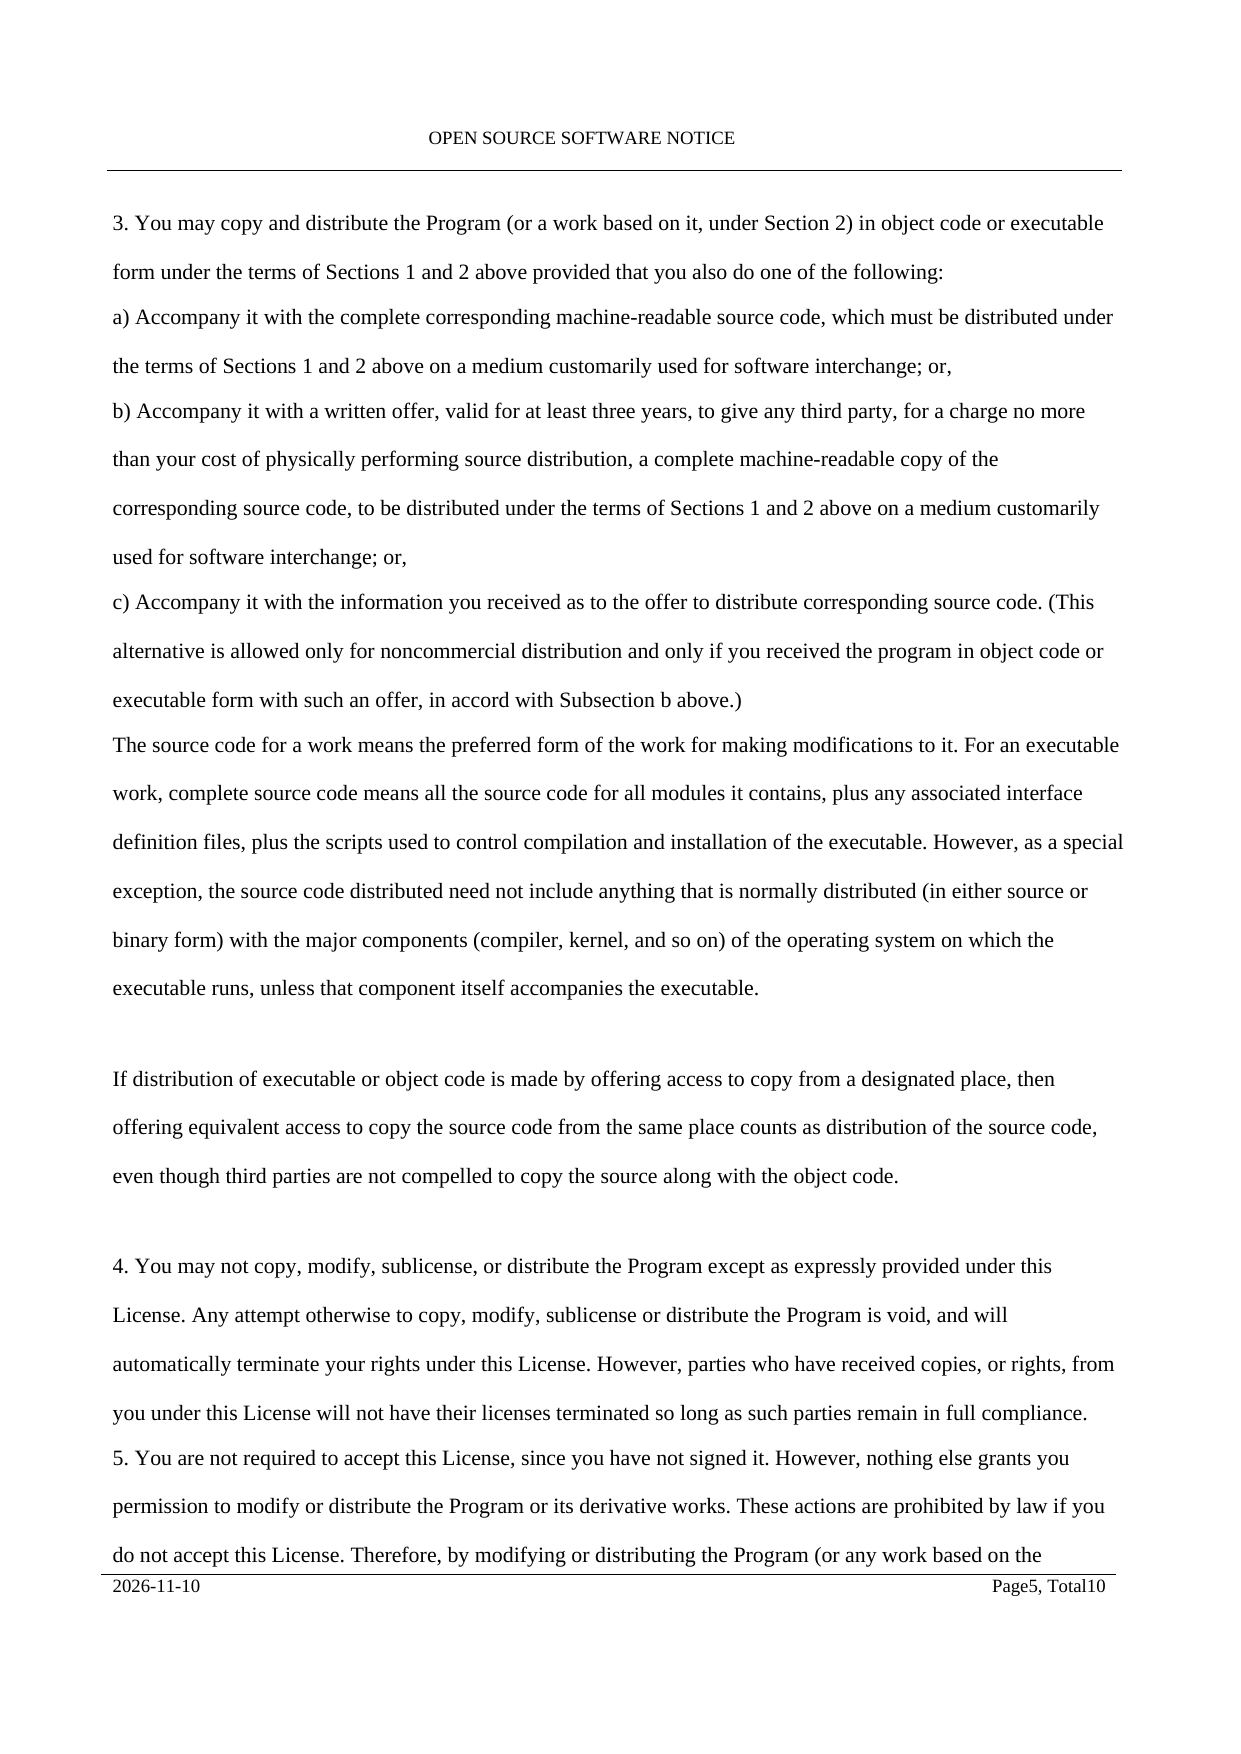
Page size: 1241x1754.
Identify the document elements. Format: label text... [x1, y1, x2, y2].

text If distribution of executable or object code is made by offering access to copy from a designated place, then offering equivalent access to copy the source code from the same place counts as distribution of the source code, even though third parties are not compelled to copy the source along with the object code. [112, 1062, 1128, 1192]
text The source code for a work means the preferred form of the work for making modifications to it. For an executable work, complete source code means all the source code for all modules it contains, plus any associated interface definition files, plus the scripts used to control compilation and installation of the executable. However, as a special exception, the source code distributed need not include anything that is normally distributed (in either source or binary form) with the major components (compiler, kernel, and so on) of the operating system on which the executable runs, unless that component itself accompanies the executable. [112, 728, 1128, 1004]
text 3. You may copy and distribute the Program (or a work based on it, under Section 2) in object code or executable form under the terms of Sections 1 and 2 above provided that you also do one of the following: [112, 206, 1128, 288]
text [112, 1441, 1128, 1571]
text b) Accompany it with a written offer, valid for at least three years, to give any third party, for a charge no more than your cost of physically performing source distribution, a complete machine-readable copy of the corresponding source code, to be distributed under the terms of Sections 1 and 2 above on a medium customarily used for software interchange; or, [112, 394, 1128, 573]
text a) Accompany it with the complete corresponding machine-readable source code, which must be distributed under the terms of Sections 1 and 2 above on a medium customarily used for software interchange; or, [112, 300, 1128, 381]
text c) Accompany it with the information you received as to the offer to distribute corresponding source code. (This alternative is allowed only for noncommercial distribution and only if you received the program in object code or executable form with such an offer, in accord with Subsection b above.) [112, 585, 1128, 715]
text 4. You may not copy, modify, sublicense, or distribute the Program except as expressly provided under this License. Any attempt otherwise to copy, modify, sublicense or distribute the Program is void, and will automatically terminate your rights under this License. However, parties who have received copies, or rights, from you under this License will not have their licenses terminated so long as such parties remain in full compliance. [112, 1250, 1128, 1428]
